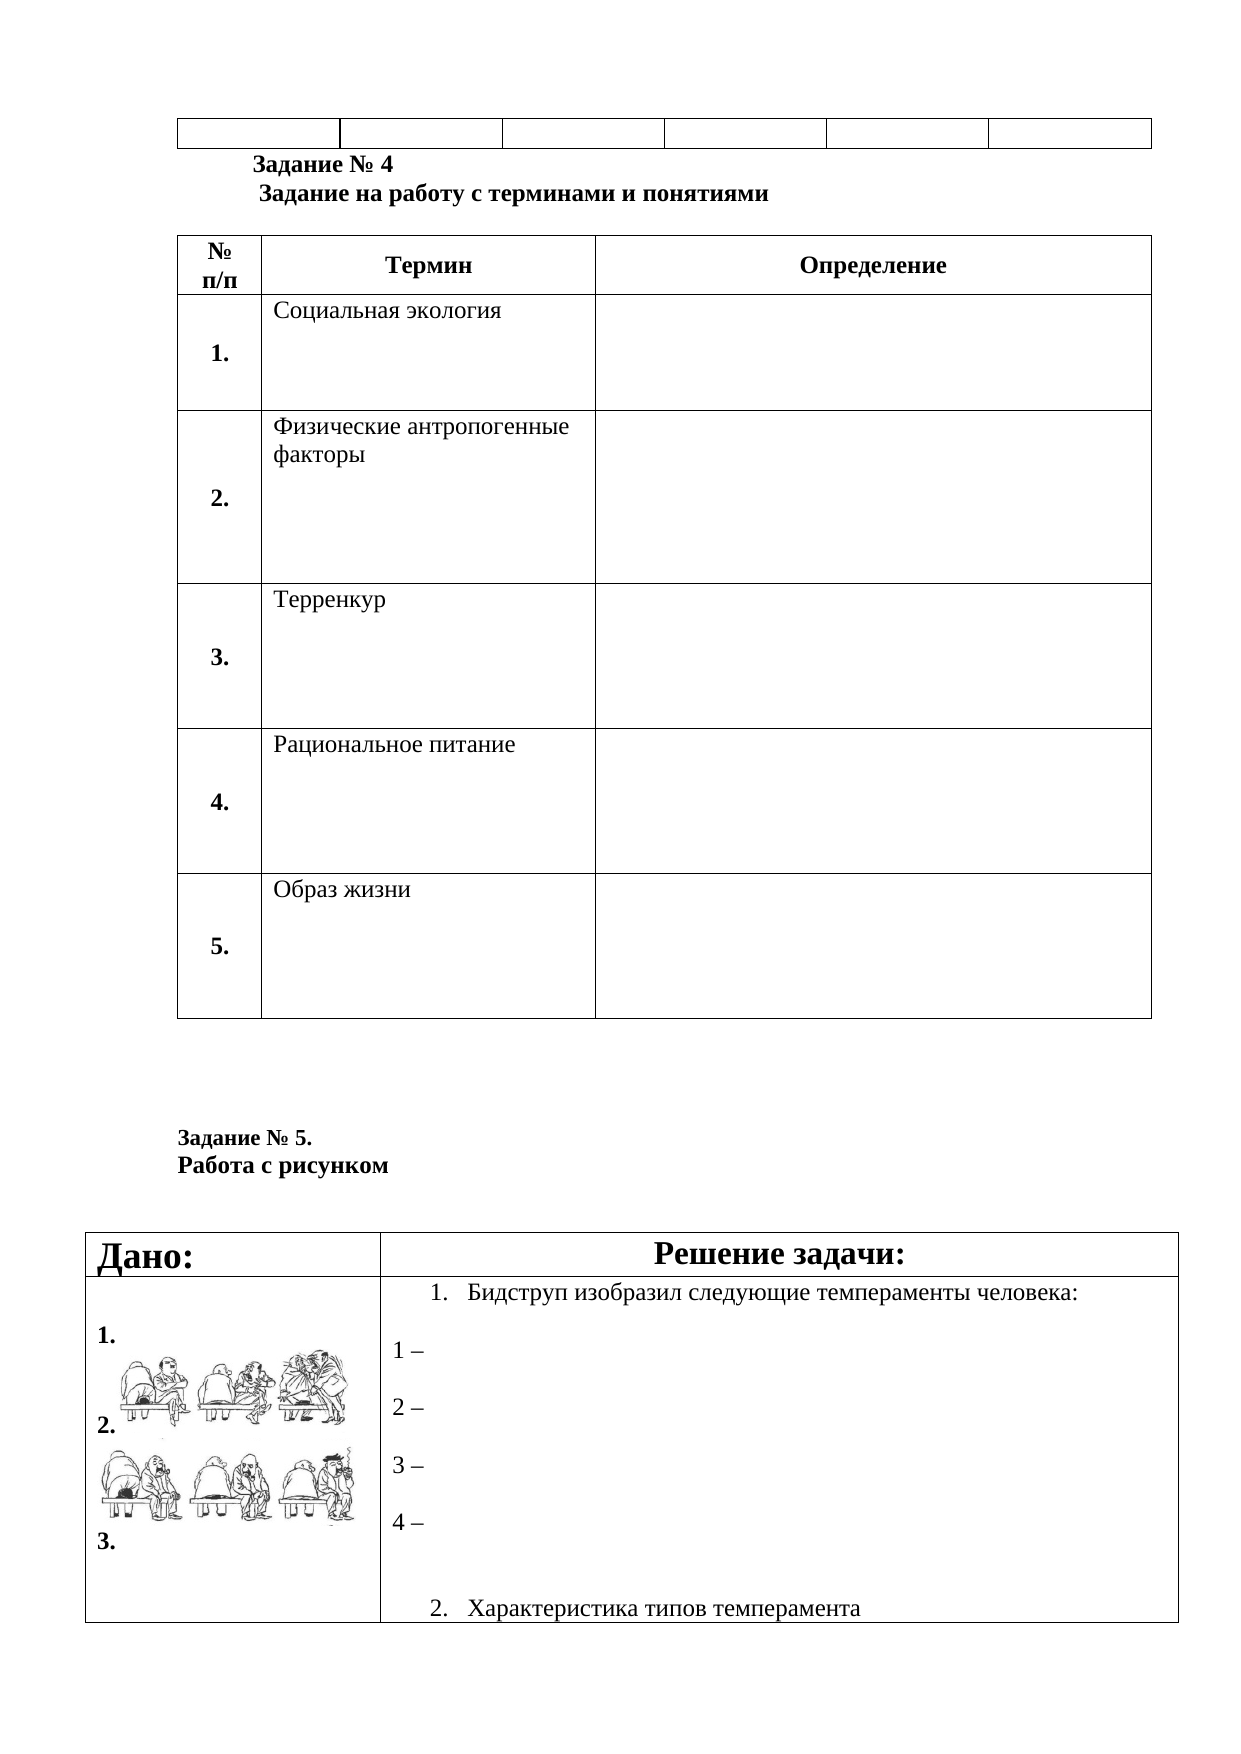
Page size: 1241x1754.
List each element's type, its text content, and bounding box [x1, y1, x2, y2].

table_header Определение [596, 236, 1151, 294]
table_cell 1. [178, 295, 261, 410]
table_cell Терренкур [262, 584, 595, 728]
text Задание № 4 [252, 149, 1152, 178]
table_header № п/п [178, 236, 261, 294]
table_cell [596, 729, 1151, 873]
table_cell [827, 119, 988, 148]
table_cell Рациональное питание [262, 729, 595, 873]
table_cell [596, 584, 1151, 728]
table_cell 3. [178, 584, 261, 728]
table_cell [86, 1277, 380, 1622]
table_cell [503, 119, 664, 148]
table_cell 4. [178, 729, 261, 873]
table_header Дано: [86, 1233, 380, 1276]
table_cell 5. [178, 874, 261, 1018]
text Задание № 5. [177, 1124, 1152, 1151]
text Работа с рисунком [177, 1151, 1152, 1179]
table_cell [596, 874, 1151, 1018]
text Задание на работу с терминами и понятиями [252, 178, 1152, 206]
table_cell [665, 119, 826, 148]
table_cell [989, 119, 1151, 148]
picture [96, 1438, 357, 1526]
table_cell Физические антропогенные факторы [262, 411, 595, 583]
table_cell [178, 119, 339, 148]
table_cell Социальная экология [262, 295, 595, 410]
table_cell Образ жизни [262, 874, 595, 1018]
table_cell 2. [178, 411, 261, 583]
table_cell [596, 411, 1151, 583]
table_cell [596, 295, 1151, 410]
table_header Термин [262, 236, 595, 294]
table_cell [341, 119, 502, 148]
picture [115, 1349, 349, 1433]
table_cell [381, 1277, 1178, 1622]
table_header Решение задачи: [381, 1233, 1178, 1276]
